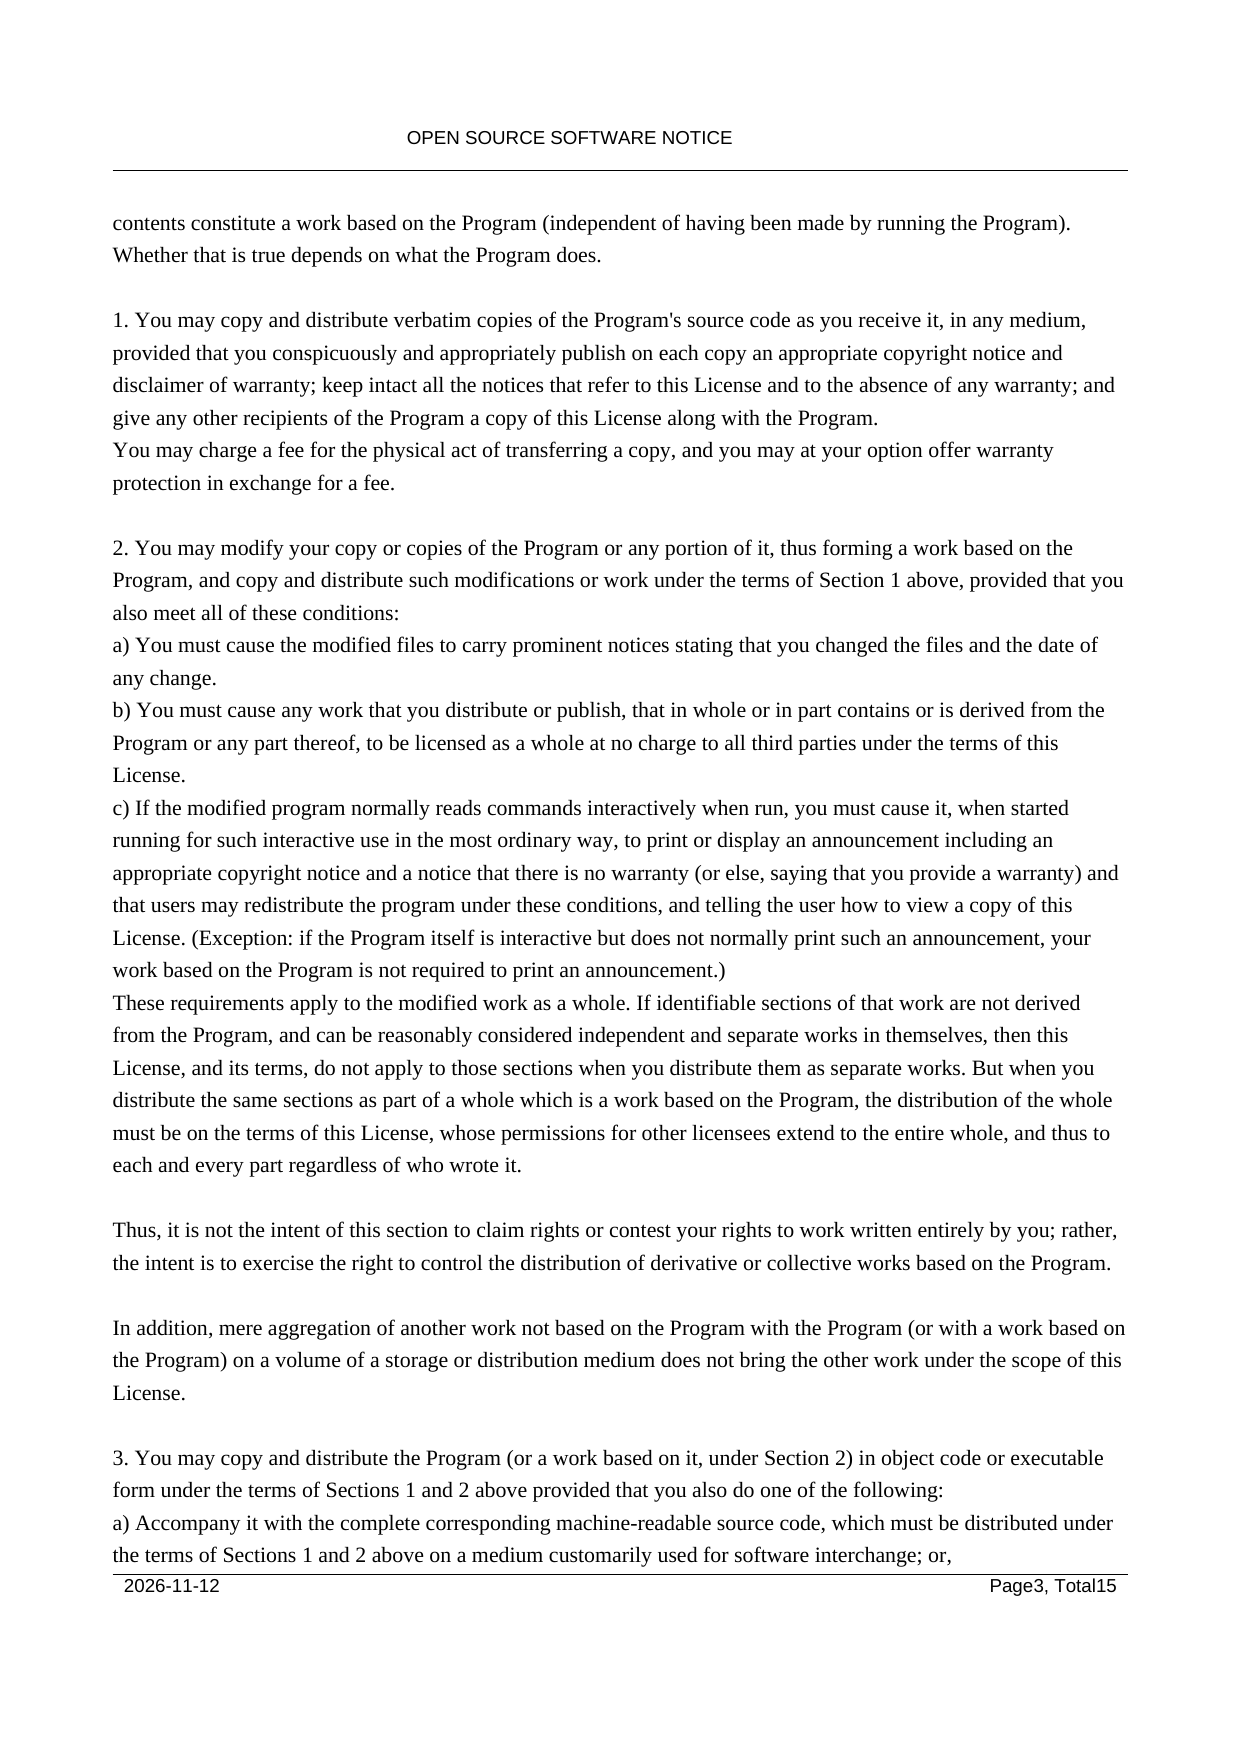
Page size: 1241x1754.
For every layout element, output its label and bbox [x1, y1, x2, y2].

text [112, 206, 1128, 1571]
